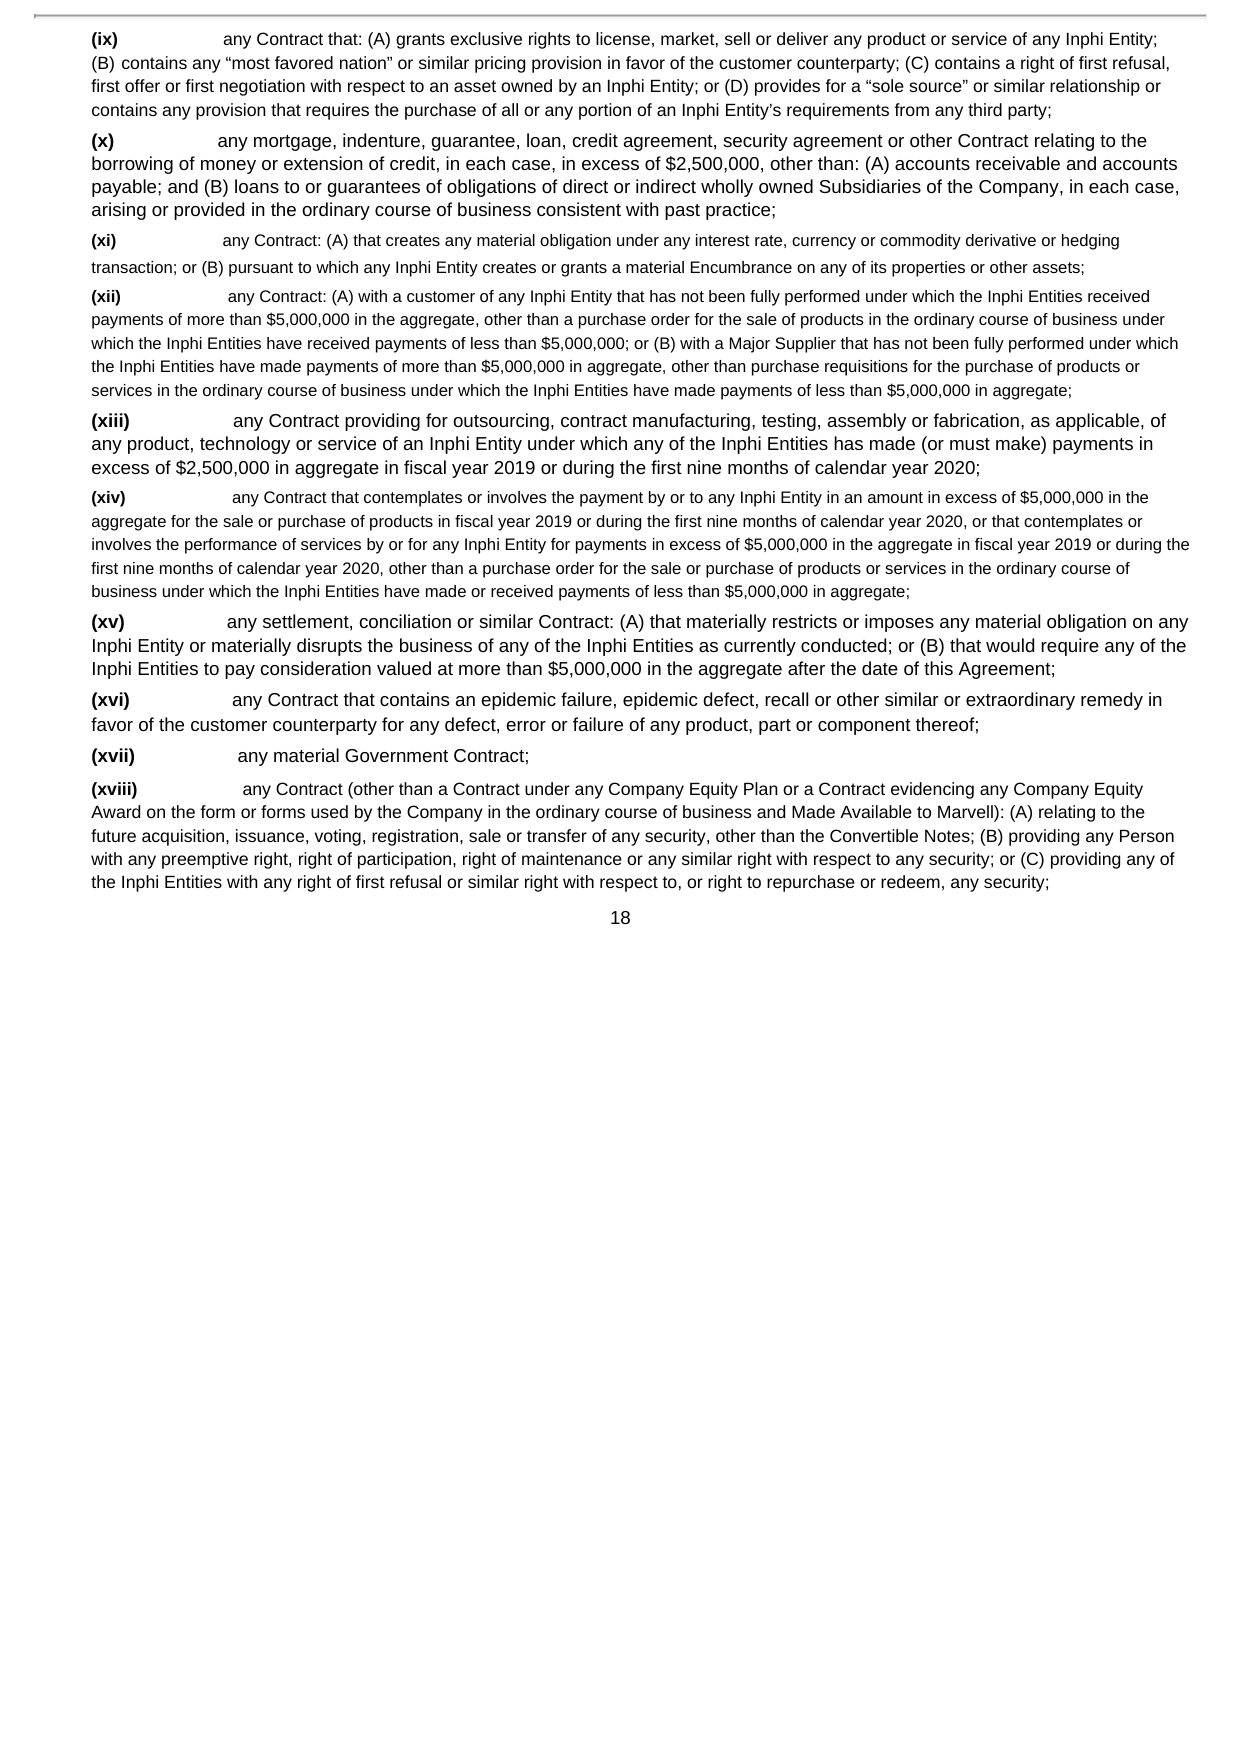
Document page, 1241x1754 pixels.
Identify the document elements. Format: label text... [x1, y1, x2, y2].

list any Contract that contains an epidemic failure, epidemic defect, recall or other similar or extraordinary remedy in favor of the customer counterparty for any defect, error or failure of any product, part or component thereof; [91, 689, 1192, 736]
list contains any “most favored nation” or similar pricing provision in favor of the customer counterparty; (C) contains a right of first refusal, first offer or first negotiation with respect to an asset owned by an Inphi Entity; or (D) provides for a “sole source” or similar relationship or contains any provision that requires the purchase of all or any portion of an Inphi Entity’s requirements from any third party; [91, 52, 1192, 120]
list any Contract that: (A) grants exclusive rights to license, market, sell or deliver any product or service of any Inphi Entity; [91, 28, 1192, 49]
picture [34, 14, 1207, 19]
list any settlement, conciliation or similar Contract: (A) that materially restricts or imposes any material obligation on any Inphi Entity or materially disrupts the business of any of the Inphi Entities as currently conducted; or (B) that would require any of the Inphi Entities to pay consideration valued at more than $5,000,000 in the aggregate after the date of this Agreement; [91, 611, 1192, 679]
list any Contract that contemplates or involves the payment by or to any Inphi Entity in an amount in excess of $5,000,000 in the aggregate for the sale or purchase of products in fiscal year 2019 or during the first nine months of calendar year 2020, or that contemplates or involves the performance of services by or for any Inphi Entity for payments in excess of $5,000,000 in the aggregate in fiscal year 2019 or during the first nine months of calendar year 2020, other than a purchase order for the sale or purchase of products or services in the ordinary course of business under which the Inphi Entities have made or received payments of less than $5,000,000 in aggregate; [91, 488, 1192, 601]
list any Contract: (A) that creates any material obligation under any interest rate, currency or commodity derivative or hedging transaction; or (B) pursuant to which any Inphi Entity creates or grants a material Encumbrance on any of its properties or other assets; [91, 231, 1192, 277]
list any Contract providing for outsourcing, contract manufacturing, testing, assembly or fabrication, as applicable, of any product, technology or service of an Inphi Entity under which any of the Inphi Entities has made (or must make) payments in excess of $2,500,000 in aggregate in fiscal year 2019 or during the first nine months of calendar year 2020; [91, 410, 1192, 478]
list any mortgage, indenture, guarantee, loan, credit agreement, security agreement or other Contract relating to the borrowing of money or extension of credit, in each case, in excess of $2,500,000, other than: (A) accounts receivable and accounts payable; and (B) loans to or guarantees of obligations of direct or indirect wholly owned Subsidiaries of the Company, in each case, arising or provided in the ordinary course of business consistent with past practice; [91, 129, 1192, 221]
text 18 [91, 906, 1149, 928]
list any Contract: (A) with a customer of any Inphi Entity that has not been fully performed under which the Inphi Entities received payments of more than $5,000,000 in the aggregate, other than a purchase order for the sale of products in the ordinary course of business under which the Inphi Entities have received payments of less than $5,000,000; or (B) with a Major Supplier that has not been fully performed under which the Inphi Entities have made payments of more than $5,000,000 in aggregate, other than purchase requisitions for the purchase of products or services in the ordinary course of business under which the Inphi Entities have made payments of less than $5,000,000 in aggregate; [91, 286, 1192, 400]
list any material Government Contract; [91, 745, 1192, 767]
list any Contract (other than a Contract under any Company Equity Plan or a Contract evidencing any Company Equity Award on the form or forms used by the Company in the ordinary course of business and Made Available to Marvell): (A) relating to the future acquisition, issuance, voting, registration, sale or transfer of any security, other than the Convertible Notes; (B) providing any Person with any preemptive right, right of participation, right of maintenance or any similar right with respect to any security; or (C) providing any of the Inphi Entities with any right of first refusal or similar right with respect to, or right to repurchase or redeem, any security; [91, 779, 1192, 892]
